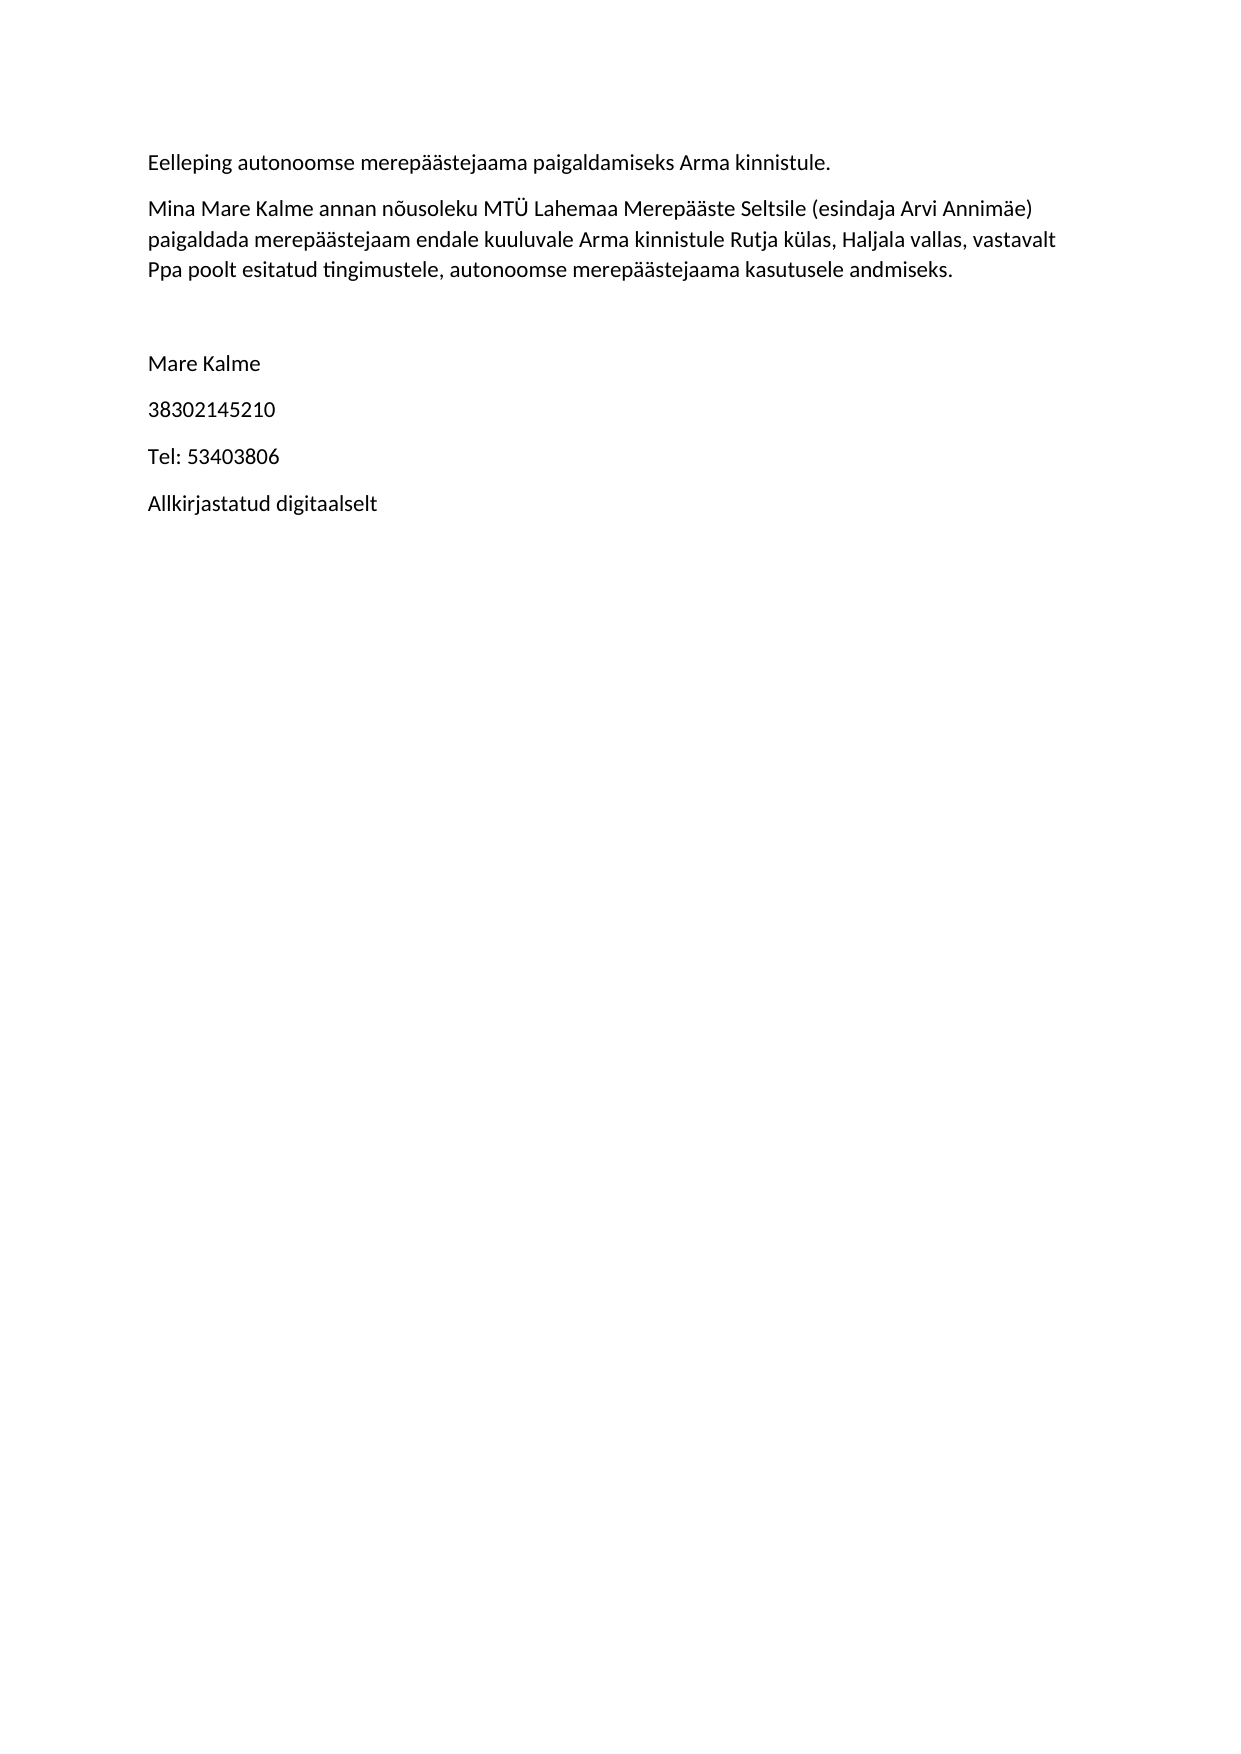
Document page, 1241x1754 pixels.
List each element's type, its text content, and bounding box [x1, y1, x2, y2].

text Eelleping autonoomse merepäästejaama paigaldamiseks Arma kinnistule. [148, 148, 1093, 176]
text Tel: 53403806 [148, 442, 1093, 470]
text Mare Kalme [148, 349, 1093, 377]
text Allkirjastatud digitaalselt [148, 489, 1093, 517]
text Mina Mare Kalme annan nõusoleku MTÜ Lahemaa Merepääste Seltsile (esindaja Arvi Annimäe) paigaldada merepäästejaam endale kuuluvale Arma kinnistule Rutja külas, Haljala vallas, vastavalt Ppa poolt esitatud tingimustele, autonoomse merepäästejaama kasutusele andmiseks. [148, 194, 1093, 283]
text 38302145210 [148, 396, 1093, 423]
